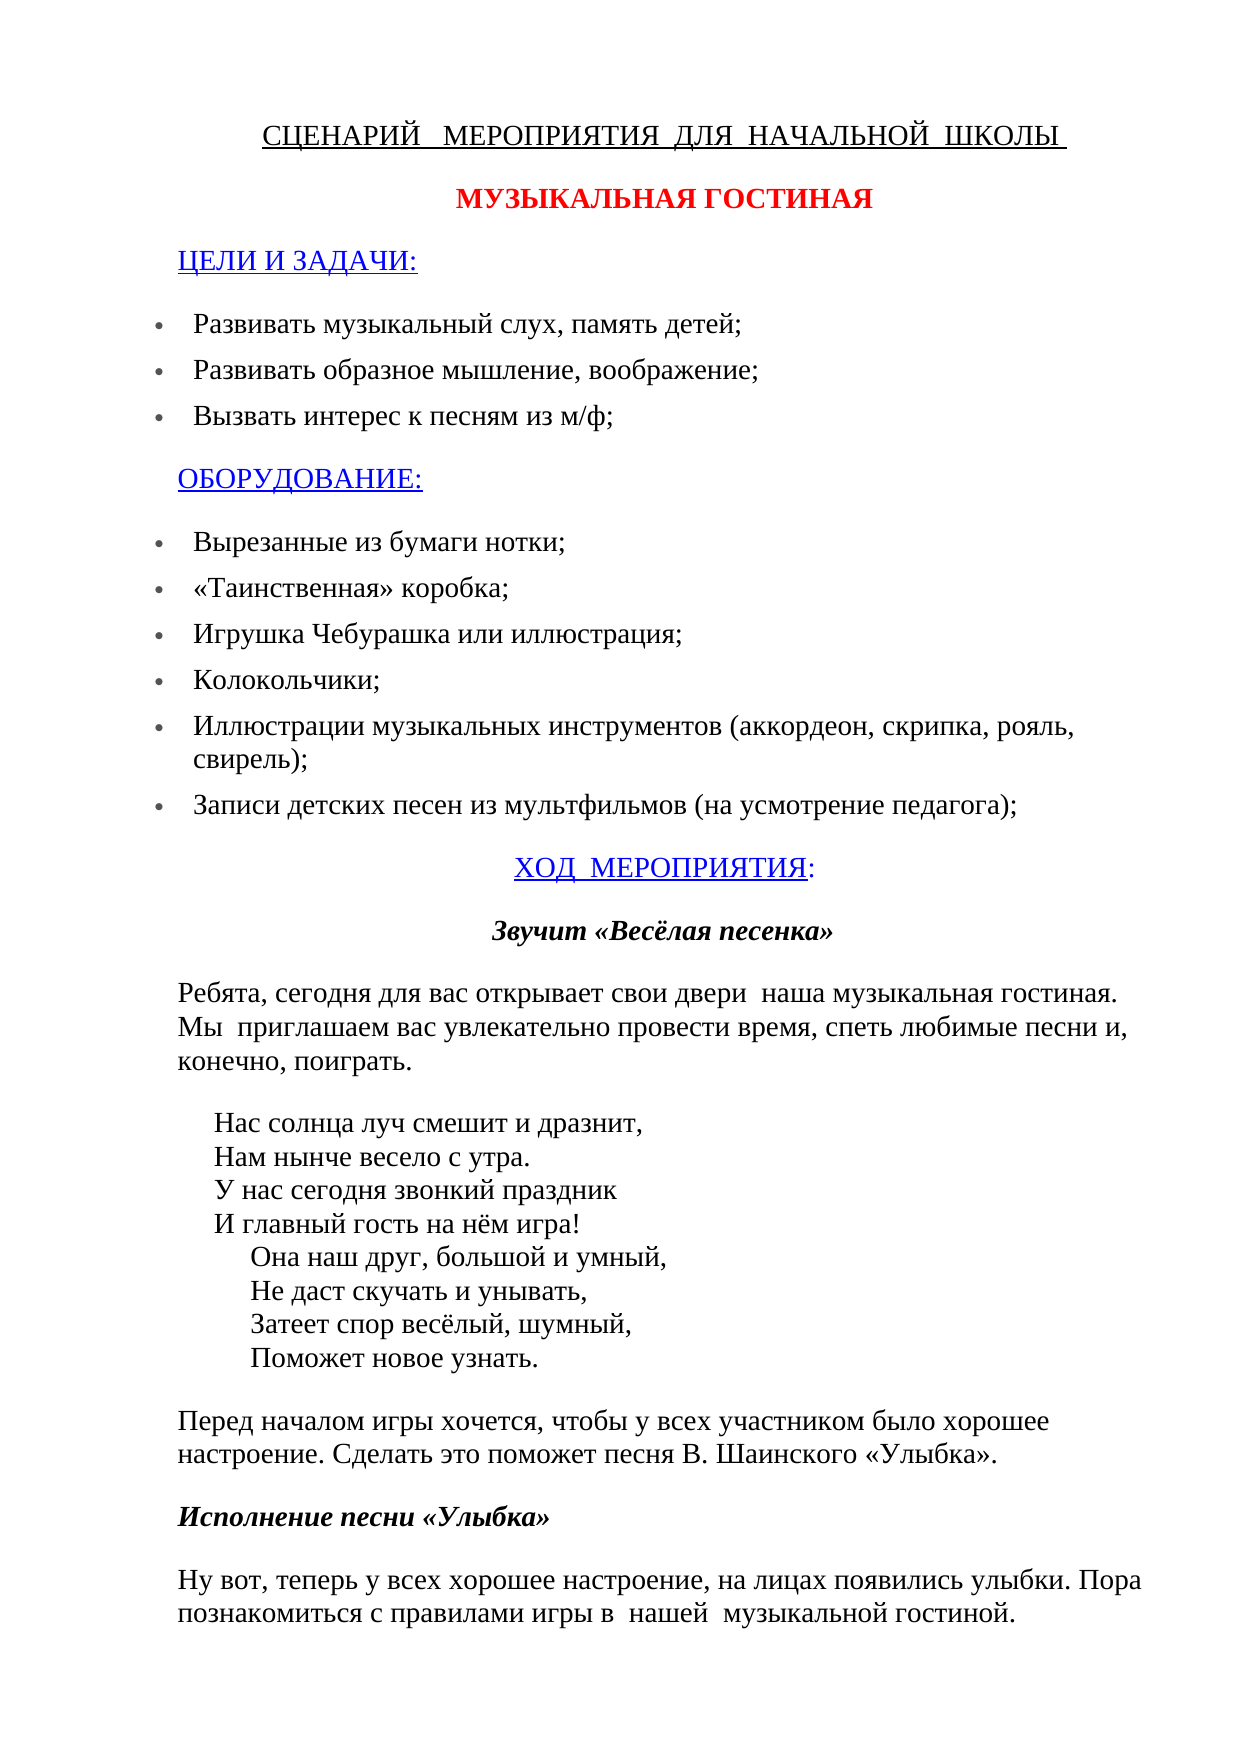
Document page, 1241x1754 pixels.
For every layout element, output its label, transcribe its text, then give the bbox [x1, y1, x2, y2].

text СЦЕНАРИЙ МЕРОПРИЯТИЯ ДЛЯ НАЧАЛЬНОЙ ШКОЛЫ [177, 118, 1152, 152]
list Развивать образное мышление, воображение; [155, 352, 1152, 386]
list Иллюстрации музыкальных инструментов (аккордеон, скрипка, рояль, свирель); [155, 708, 1152, 775]
text Звучит «Весёлая песенка» [177, 913, 1152, 946]
text Нас солнца луч смешит и дразнит, Нам нынче весело с утра. У нас сегодня звонкий праздник И главный гость на нём игра! Она наш друг, большой и умный, Не даст скучать и унывать, Затеет спор весёлый, шумный, Поможет новое узнать. [177, 1105, 1152, 1374]
list «Таинственная» коробка; [155, 570, 1152, 603]
text ОБОРУДОВАНИЕ: [177, 461, 1152, 494]
list Вырезанные из бумаги нотки; [155, 524, 1152, 557]
list Колокольчики; [155, 662, 1152, 695]
list Вызвать интерес к песням из м/ф; [155, 398, 1152, 432]
text ХОД МЕРОПРИЯТИЯ: [177, 850, 1152, 884]
list Развивать музыкальный слух, память детей; [155, 306, 1152, 340]
text Исполнение песни «Улыбка» [177, 1499, 1152, 1533]
text МУЗЫКАЛЬНАЯ ГОСТИНАЯ [177, 181, 1152, 214]
list Игрушка Чебурашка или иллюстрация; [155, 616, 1152, 649]
list Записи детских песен из мультфильмов (на усмотрение педагога); [155, 787, 1152, 821]
text Ребята, сегодня для вас открывает свои двери наша музыкальная гостиная. Мы приглашаем вас увлекательно провести время, спеть любимые песни и, конечно, поиграть. [177, 976, 1152, 1076]
text Ну вот, теперь у всех хорошее настроение, на лицах появились улыбки. Пора познакомиться с правилами игры в нашей музыкальной гостиной. [177, 1562, 1152, 1629]
text Перед началом игры хочется, чтобы у всех участником было хорошее настроение. Сделать это поможет песня В. Шаинского «Улыбка». [177, 1403, 1152, 1470]
text ЦЕЛИ И ЗАДАЧИ: [177, 243, 1152, 277]
